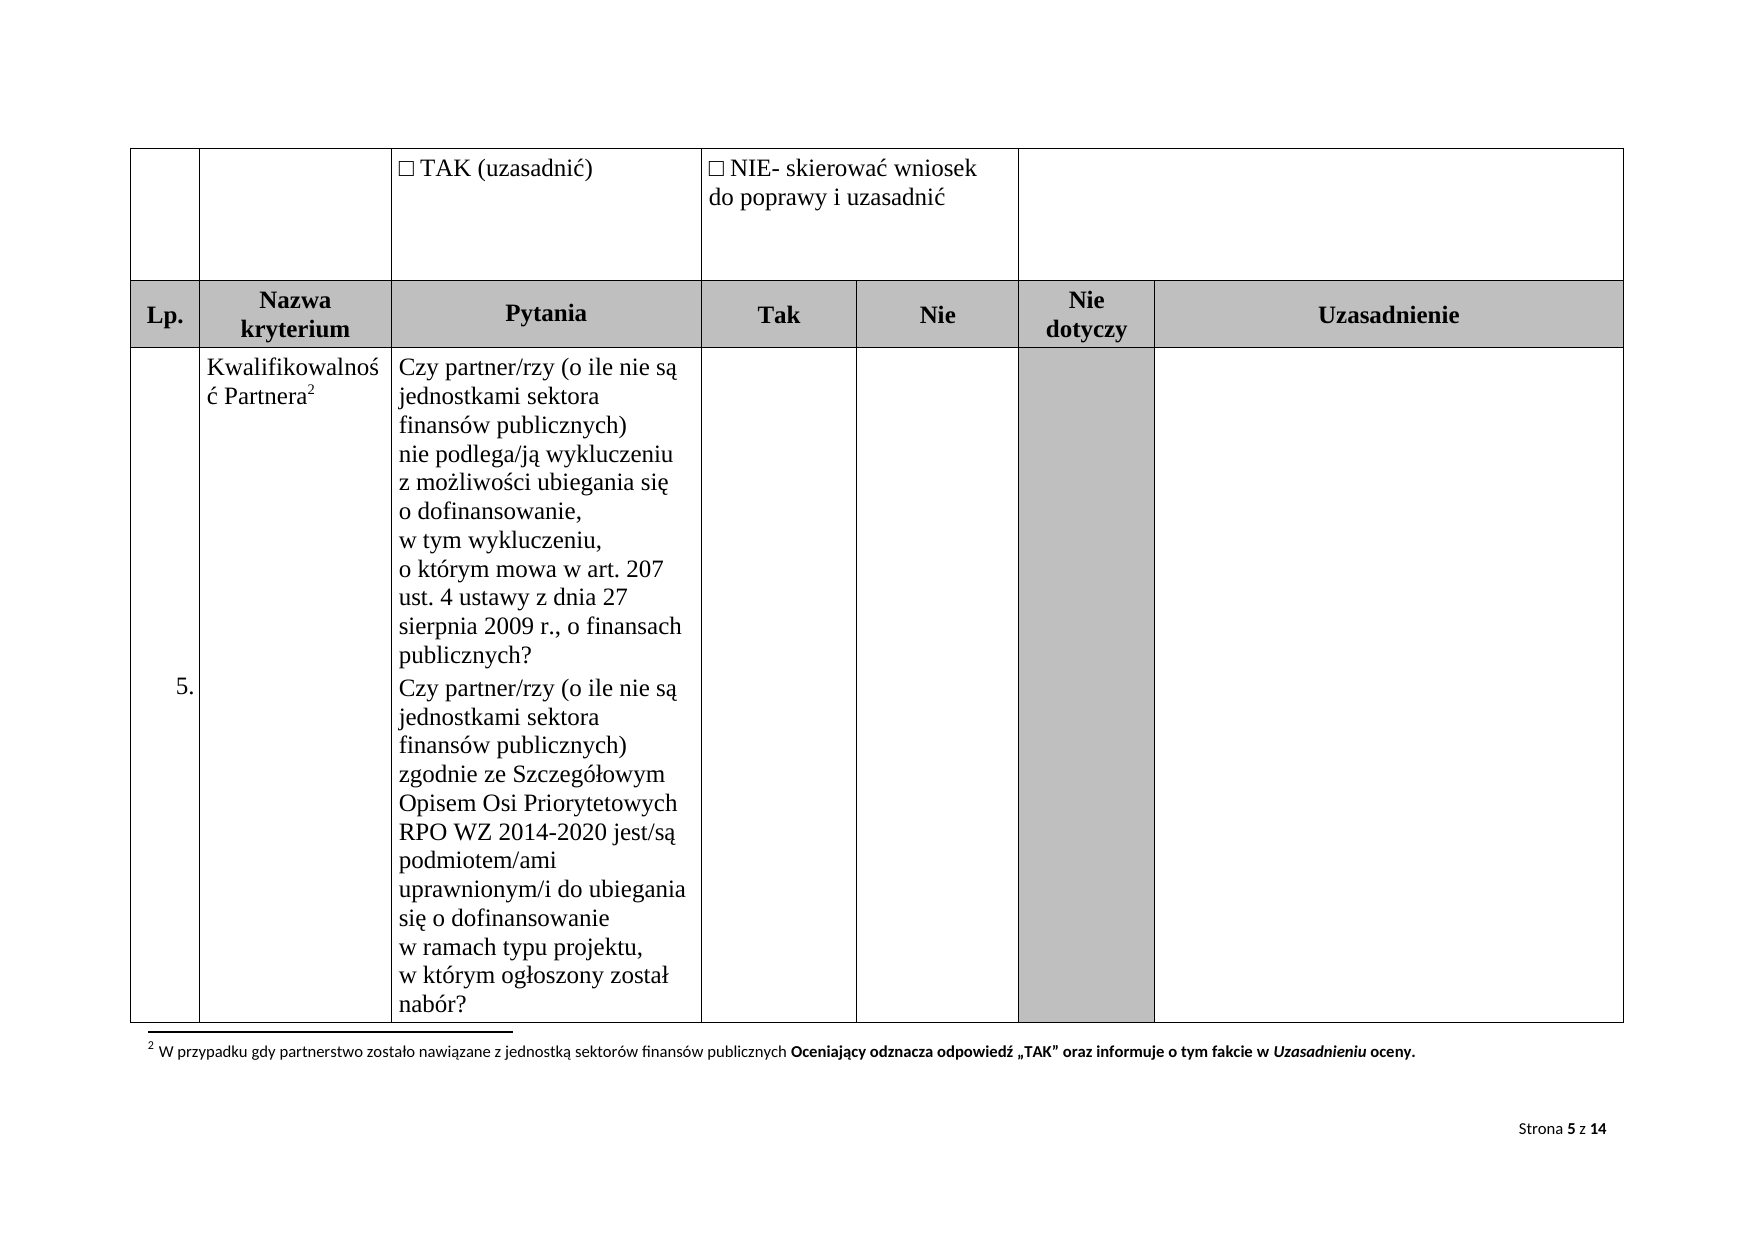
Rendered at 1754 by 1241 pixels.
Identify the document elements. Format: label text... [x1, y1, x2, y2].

table_cell Nie [857, 281, 1018, 347]
table_cell [1019, 348, 1154, 1022]
table_cell Pytania [392, 281, 701, 347]
table_cell Nie dotyczy [1019, 281, 1154, 347]
table_cell [1019, 149, 1623, 280]
table_cell [702, 348, 856, 1022]
table_cell Kwalifikowalność Partnera [200, 348, 391, 1022]
table_cell Czy partner/rzy (o ile nie są jednostkami sektora finansów publicznych) nie podlega/ją wykluczeniu z możliwości ubiegania się o dofinansowanie, w tym wykluczeniu, o którym mowa w art. 207 ust. 4 ustawy z dnia 27 sierpnia 2009 r., o finansach publicznych? Czy partner/rzy (o ile nie są jednostkami sektora finansów publicznych) zgodnie ze Szczegółowym Opisem Osi Priorytetowych RPO WZ 2014-2020 jest/są podmiotem/ami uprawnionym/i do ubiegania się o dofinansowanie w ramach typu projektu, w którym ogłoszony został nabór? [392, 348, 701, 1022]
table_cell [131, 348, 199, 1022]
table_cell [857, 348, 1018, 1022]
table_cell Uzasadnienie [1155, 281, 1623, 347]
table_cell □ TAK (uzasadnić) [392, 149, 701, 280]
table_cell Tak [702, 281, 856, 347]
table_cell Lp. [131, 281, 199, 347]
table_cell Nazwa kryterium [200, 281, 391, 347]
table_cell □ NIE- skierować wniosek do poprawy i uzasadnić [702, 149, 1018, 280]
table_cell [1155, 348, 1623, 1022]
